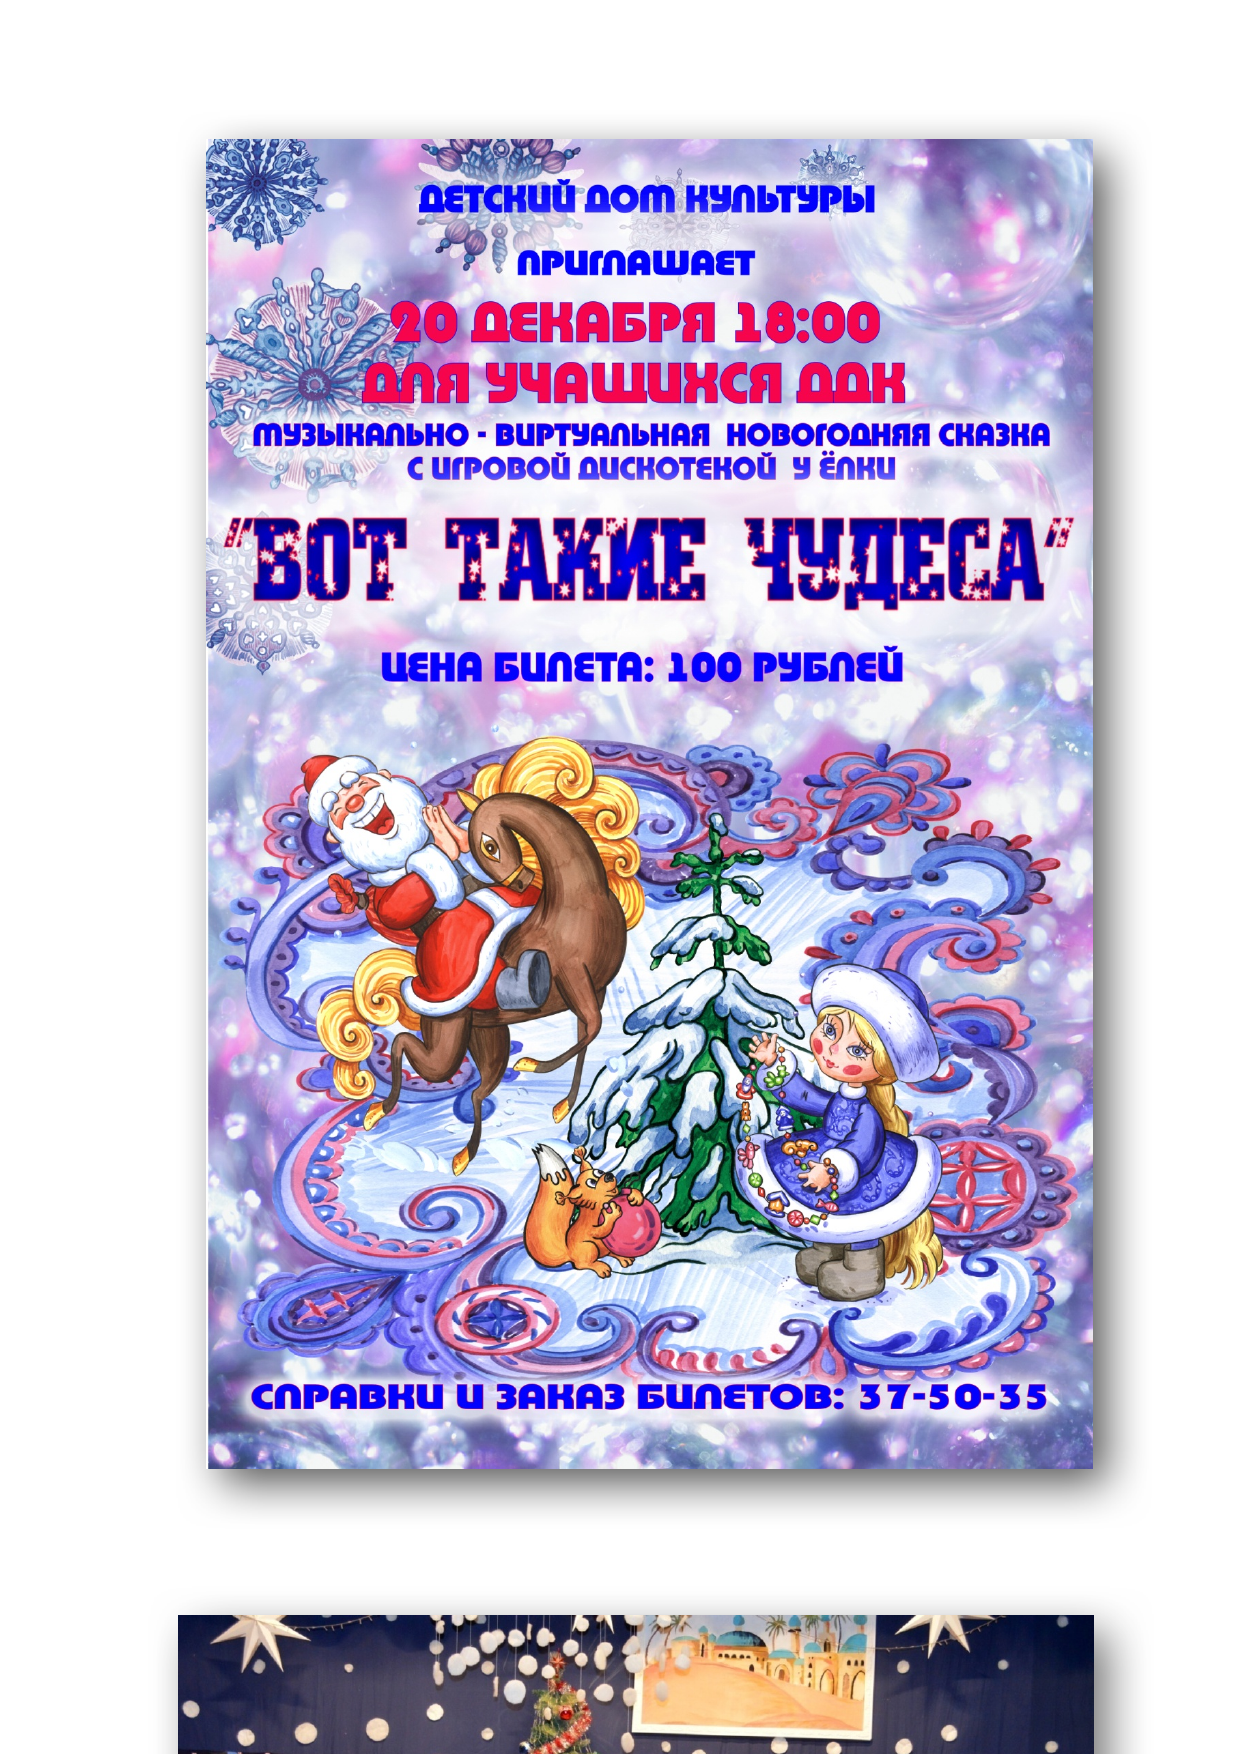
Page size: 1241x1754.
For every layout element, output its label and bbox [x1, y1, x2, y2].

picture [178, 1615, 1094, 1754]
picture [206, 139, 1093, 1469]
